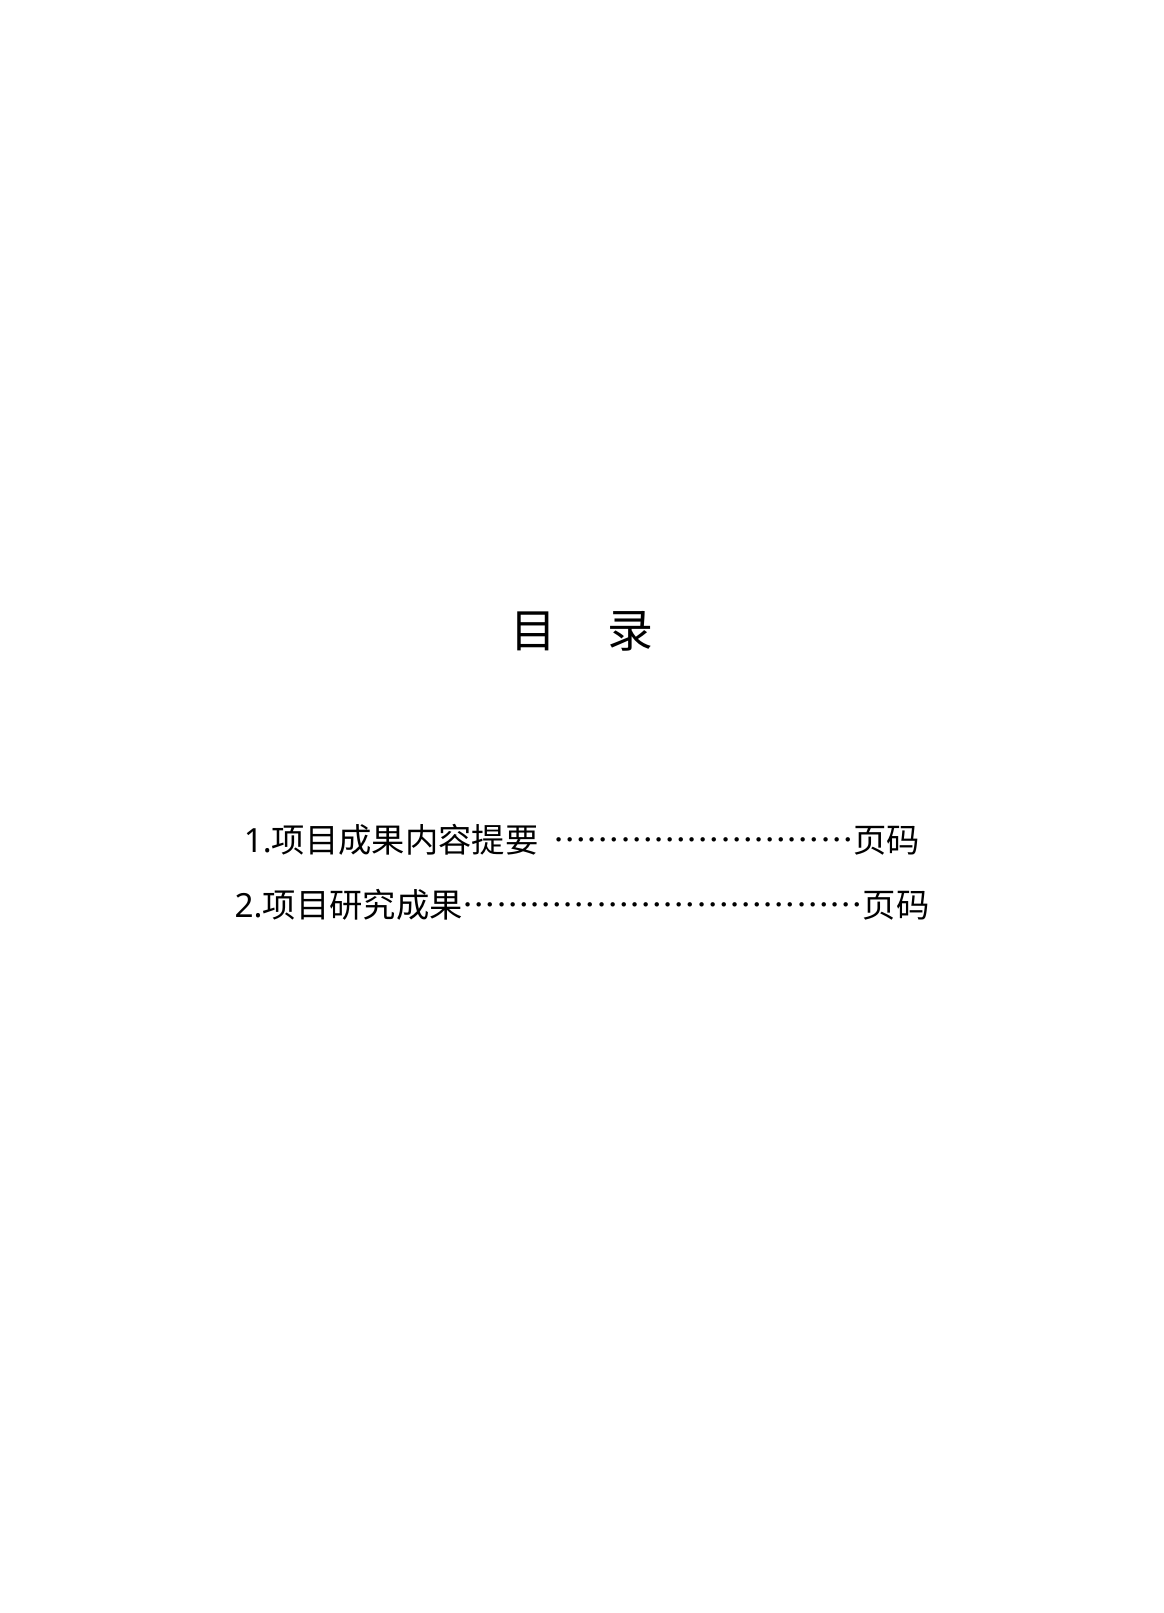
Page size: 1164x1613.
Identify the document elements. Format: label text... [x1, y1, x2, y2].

text 2.项目研究成果………………………………页码 [118, 871, 1045, 936]
text 1.项目成果内容提要 ………………………页码 [118, 806, 1045, 871]
text 目 录 [118, 578, 1045, 676]
